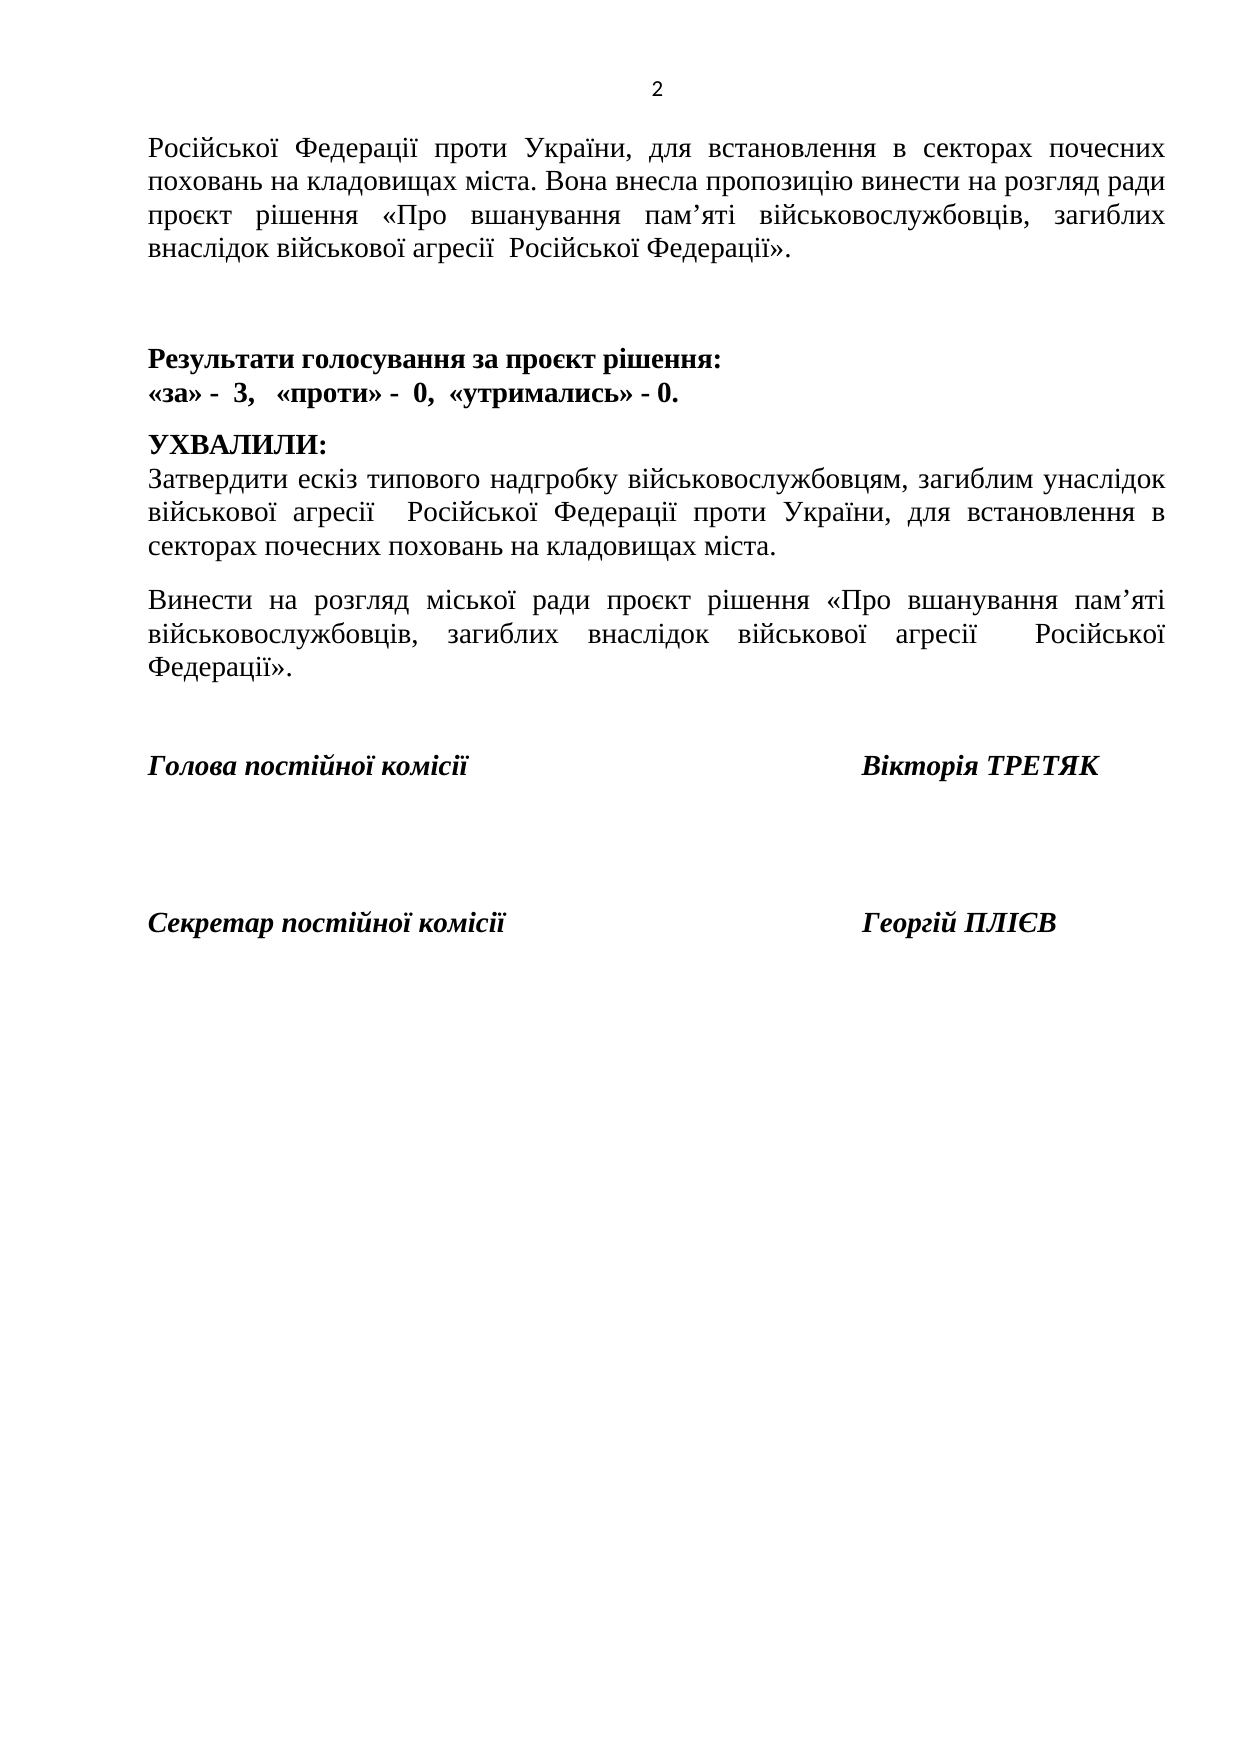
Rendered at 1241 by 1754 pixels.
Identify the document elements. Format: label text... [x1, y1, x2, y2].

text Секретар постійної комісії Георгій ПЛІЄВ [148, 906, 1167, 939]
text УХВАЛИЛИ: [148, 427, 1167, 461]
text «за» - 3, «проти» - 0, «утримались» - 0. [148, 375, 1167, 408]
text Затвердити ескіз типового надгробку військовослужбовцям, загиблим унаслідок військової агресії Російської Федерації проти України, для встановлення в секторах почесних поховань на кладовищах міста. [148, 461, 1167, 562]
text Результати голосування за проєкт рішення: [148, 341, 1167, 375]
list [148, 130, 1167, 264]
text Голова постійної комісії Вікторія ТРЕТЯК [148, 748, 1167, 782]
list Винести на розгляд міської ради проєкт рішення «Про вшанування пам’яті військовослужбовців, загиблих внаслідок військової агресії Російської Федерації». [148, 582, 1167, 683]
